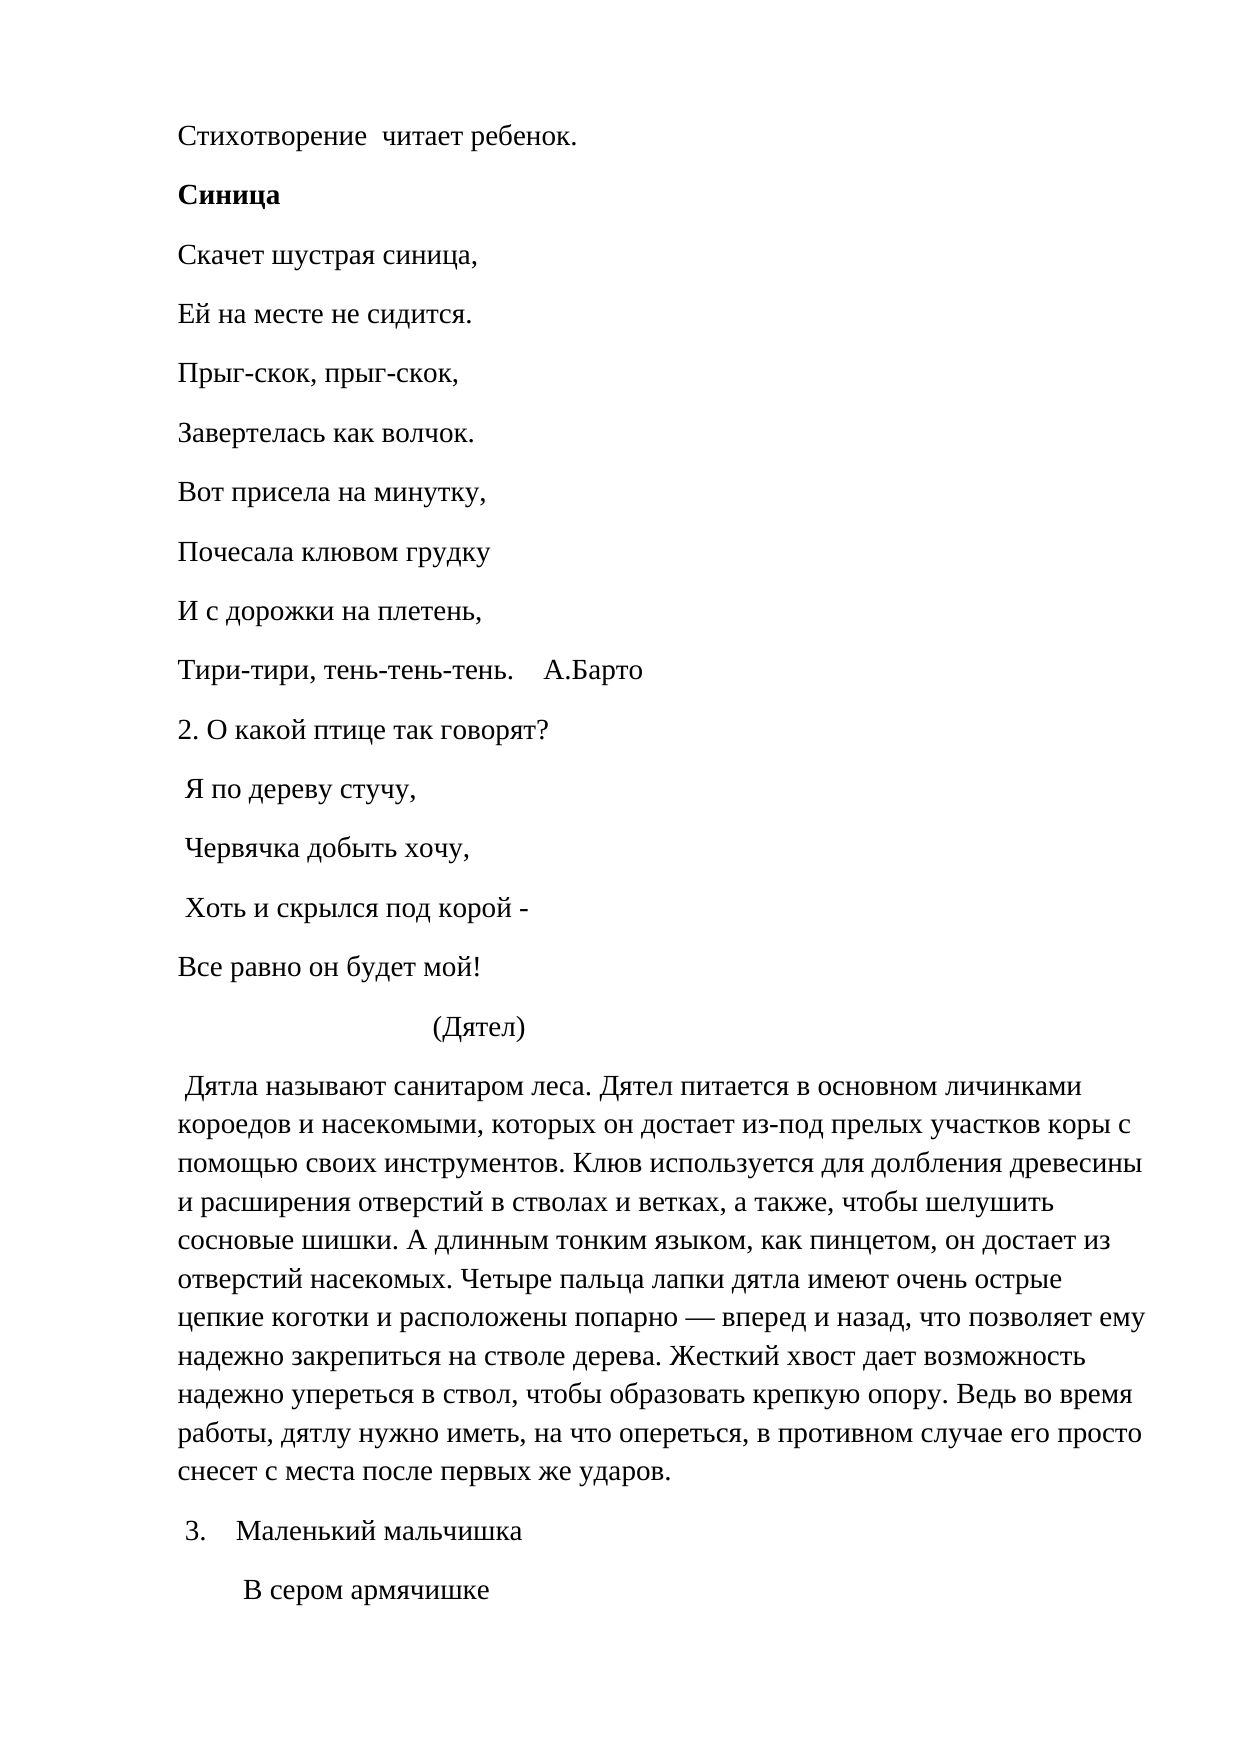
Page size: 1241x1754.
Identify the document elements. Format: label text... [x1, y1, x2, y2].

text Синица [177, 177, 1152, 211]
text Прыг-скок, прыг-скок, [177, 356, 1152, 389]
text И с дорожки на плетень, [177, 593, 1152, 627]
text Вот присела на минутку, [177, 474, 1152, 508]
text 3. Маленький мальчишка [177, 1513, 1152, 1546]
text Хоть и скрылся под корой - [177, 890, 1152, 923]
text Скачет шустрая синица, [177, 237, 1152, 270]
text Завертелась как волчок. [177, 415, 1152, 448]
text Все равно он будет мой! [177, 949, 1152, 983]
text Дятла называют санитаром леса. Дятел питается в основном личинками короедов и насекомыми, которых он достает из-под прелых участков коры с помощью своих инструментов. Клюв используется для долбления древесины и расширения отверстий в стволах и ветках, а также, чтобы шелушить сосновые шишки. А длинным тонким языком, как пинцетом, он достает из отверстий насекомых. Четыре пальца лапки дятла имеют очень острые цепкие коготки и расположены попарно — вперед и назад, что позволяет ему надежно закрепиться на стволе дерева. Жесткий хвост дает возможность надежно упереться в ствол, чтобы образовать крепкую опору. Ведь во время работы, дятлу нужно иметь, на что опереться, в противном случае его просто снесет с места после первых же ударов. [177, 1068, 1152, 1487]
text Стихотворение читает ребенок. [177, 118, 1152, 152]
text Я по дереву стучу, [177, 771, 1152, 805]
text Тири-тири, тень-тень-тень. А.Барто [177, 652, 1152, 686]
text Почесала клювом грудку [177, 534, 1152, 567]
text Червячка добыть хочу, [177, 831, 1152, 864]
text 2. О какой птице так говорят? [177, 712, 1152, 745]
text (Дятел) [177, 1009, 1152, 1042]
text Ей на месте не сидится. [177, 296, 1152, 330]
text В сером армячишке [177, 1572, 1152, 1606]
